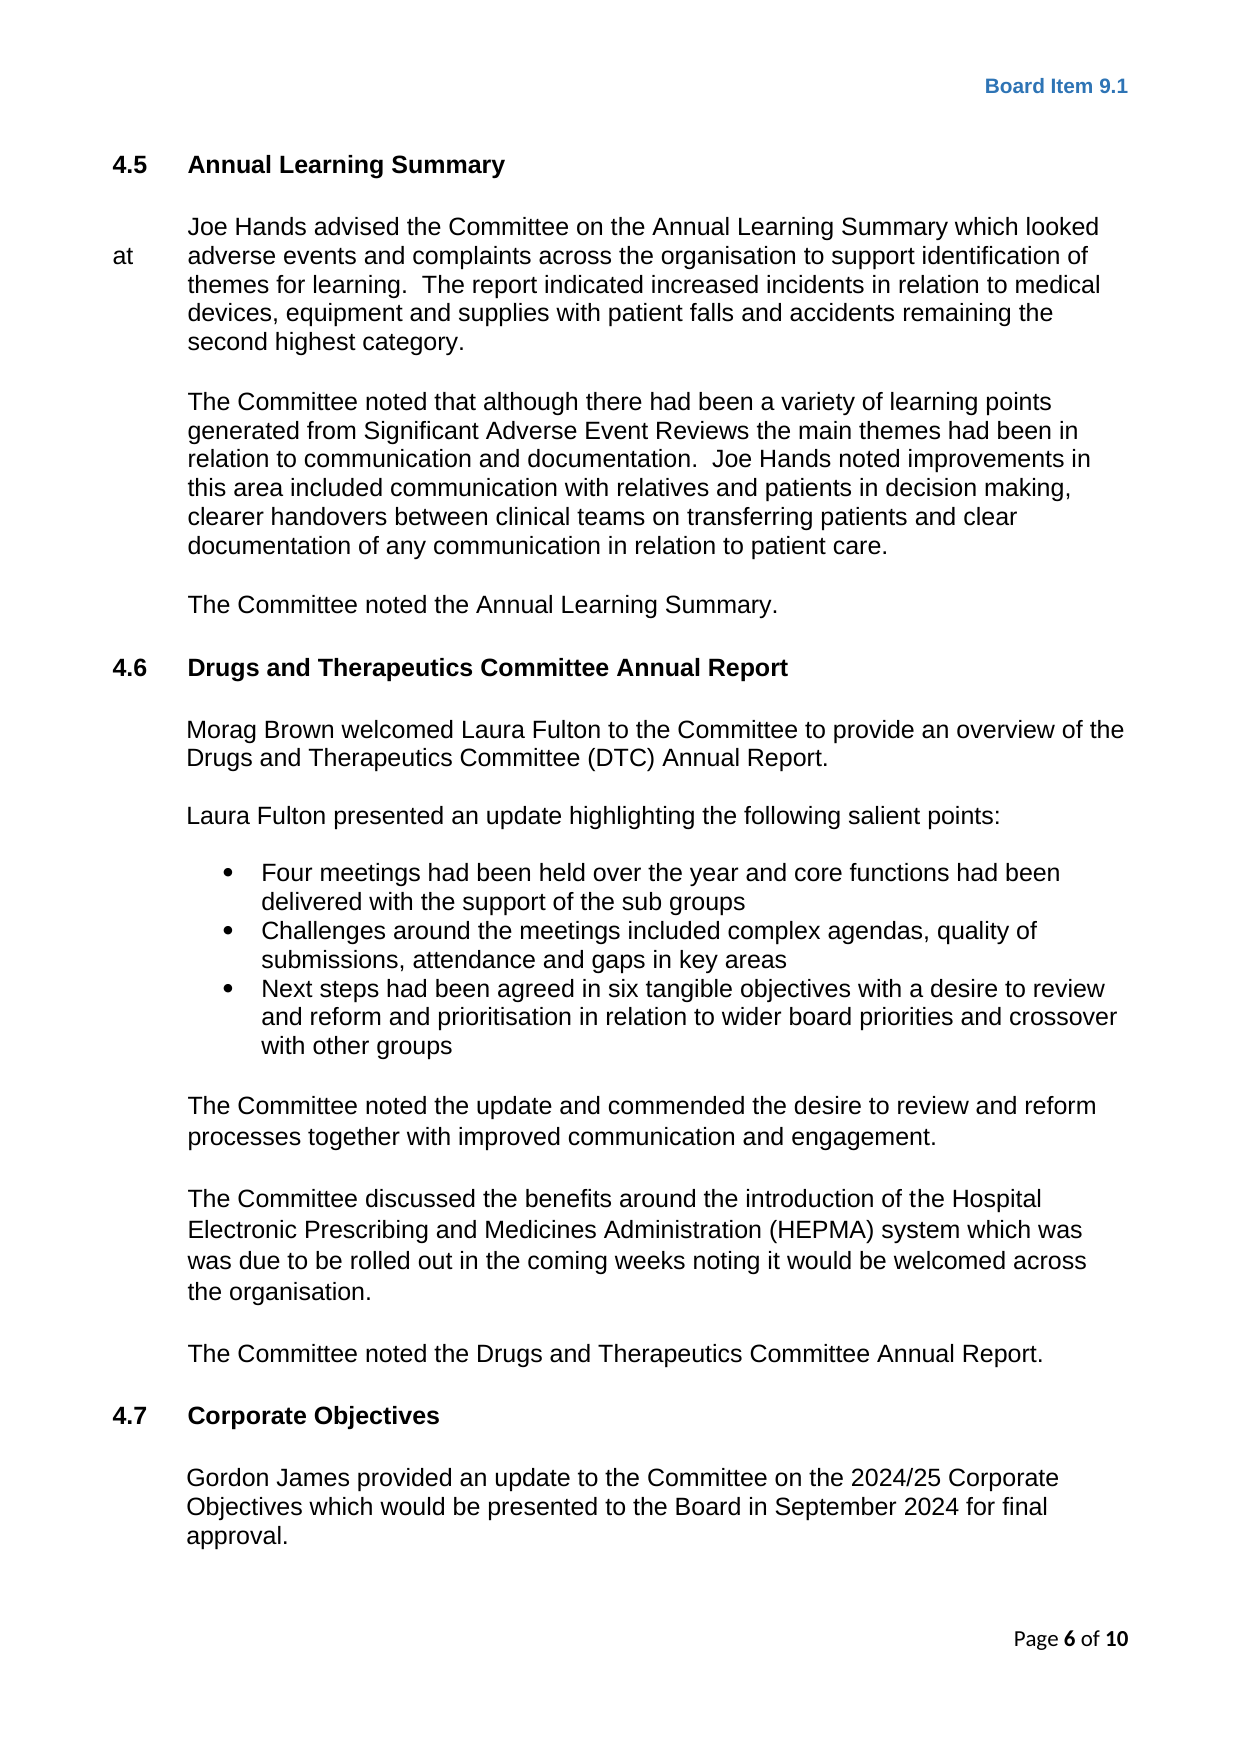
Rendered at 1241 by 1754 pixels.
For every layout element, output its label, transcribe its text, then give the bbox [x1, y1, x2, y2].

text Laura Fulton presented an update highlighting the following salient points: [186, 801, 1128, 829]
text The Committee noted the update and commended the desire to review and reform processes together with improved communication and engagement. [112, 1091, 1128, 1151]
list Challenges around the meetings included complex agendas, quality of submissions, attendance and gaps in key areas [223, 916, 1128, 973]
text The Committee noted that although there had been a variety of learning points generated from Significant Adverse Event Reviews the main themes had been in relation to communication and documentation. Joe Hands noted improvements in this area included communication with relatives and patients in decision making, clearer handovers between clinical teams on transferring patients and clear documentation of any communication in relation to patient care. [112, 387, 1128, 559]
text The Committee noted the Annual Learning Summary. [112, 590, 1128, 619]
text The Committee discussed the benefits around the introduction of the Hospital Electronic Prescribing and Medicines Administration (HEPMA) system which was was due to be rolled out in the coming weeks noting it would be welcomed across the organisation. [112, 1184, 1128, 1306]
text 4.5 Annual Learning Summary [112, 150, 1128, 179]
text 4.6 Drugs and Therapeutics Committee Annual Report [112, 652, 1128, 681]
text The Committee noted the Drugs and Therapeutics Committee Annual Report. [112, 1339, 1128, 1368]
text Gordon James provided an update to the Committee on the 2024/25 Corporate Objectives which would be presented to the Board in September 2024 for final approval. [112, 1463, 1128, 1550]
list Four meetings had been held over the year and core functions had been delivered with the support of the sub groups [223, 858, 1128, 916]
list Next steps had been agreed in six tangible objectives with a desire to review and reform and prioritisation in relation to wider board priorities and crossover with other groups [223, 973, 1128, 1060]
text 4.7 Corporate Objectives [112, 1401, 1128, 1430]
text Morag Brown welcomed Laura Fulton to the Committee to provide an overview of the Drugs and Therapeutics Committee (DTC) Annual Report. [186, 714, 1128, 772]
text Joe Hands advised the Committee on the Annual Learning Summary which looked at adverse events and complaints across the organisation to support identification of themes for learning. The report indicated increased incidents in relation to medical devices, equipment and supplies with patient falls and accidents remaining the second highest category. [112, 212, 1128, 356]
